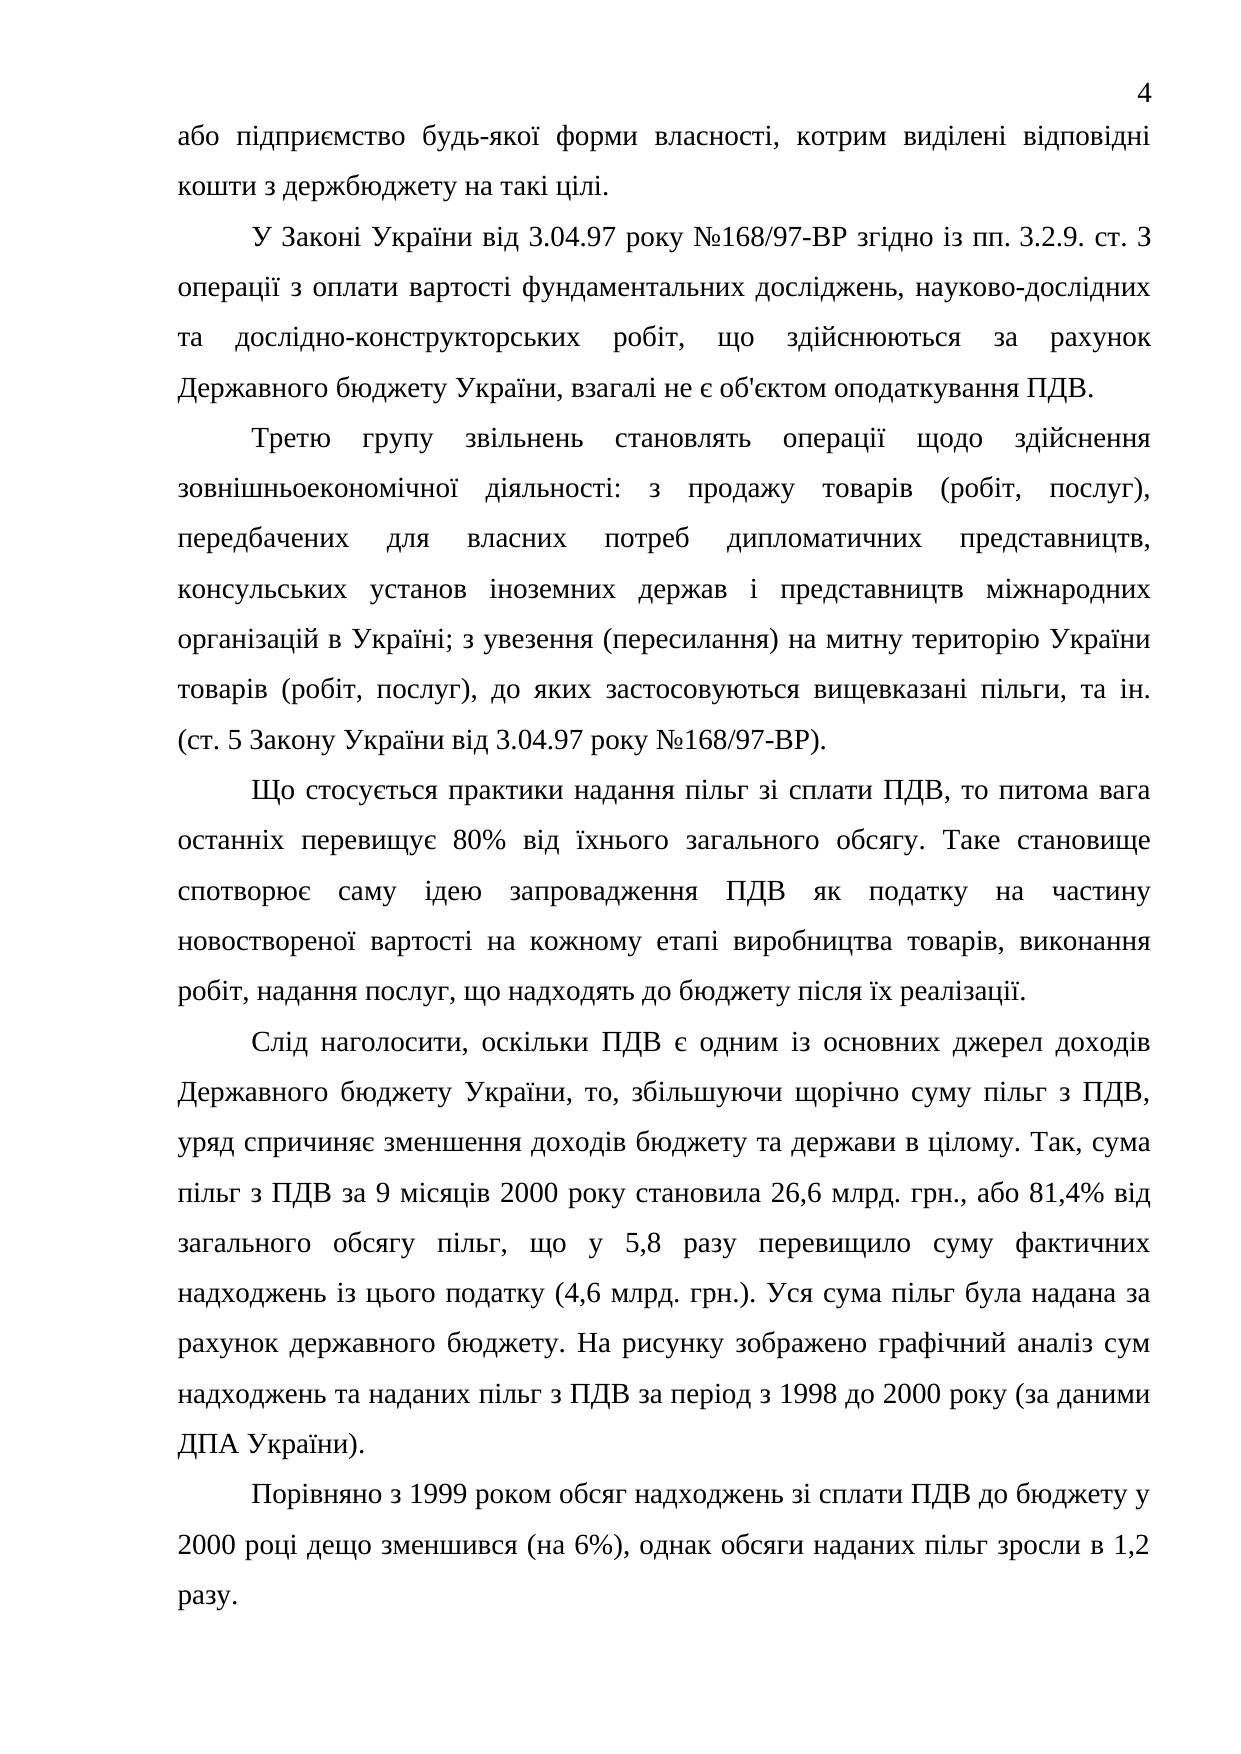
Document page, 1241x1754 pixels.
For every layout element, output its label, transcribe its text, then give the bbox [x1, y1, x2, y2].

text Слід наголосити, оскільки ПДВ є одним із основних джерел доходів Державного бюджету України, то, збільшуючи щорічно суму пільг з ПДВ, уряд спричиняє зменшення доходів бюджету та держави в цілому. Так, сума пільг з ПДВ за 9 місяців 2000 року становила 26,6 млрд. грн., або 81,4% від загального обсягу пільг, що у 5,8 разу перевищило суму фактичних надходжень із цього податку (4,6 млрд. грн.). Уся сума пільг була надана за рахунок державного бюджету. На рисунку зображено графічний аналіз сум надходжень та наданих пільг з ПДВ за період з 1998 до 2000 року (за даними ДПА України). [177, 1024, 1152, 1460]
text Що стосується практики надання пільг зі сплати ПДВ, то питома вага останніх перевищує 80% від їхнього загального обсягу. Таке становище спотворює саму ідею запровадження ПДВ як податку на частину новоствореної вартості на кожному етапі виробництва товарів, виконання робіт, надання послуг, що надходять до бюджету після їх реалізації. [177, 772, 1152, 1007]
text Третю групу звільнень становлять операції щодо здійснення зовнішньоекономічної діяльності: з продажу товарів (робіт, послуг), передбачених для власних потреб дипломатичних представництв, консульських установ іноземних держав і представництв міжнародних організацій в Україні; з увезення (пересилання) на митну територію України товарів (робіт, послуг), до яких застосовуються вищевказані пільги, та ін. (ст. 5 Закону України від 3.04.97 року №168/97-ВР). [177, 420, 1152, 755]
text У Законі України від 3.04.97 року №168/97-ВР згідно із пп. 3.2.9. ст. З операції з оплати вартості фундаментальних досліджень, науково-дослідних та дослідно-конструкторських робіт, що здійснюються за рахунок Державного бюджету України, взагалі не є об'єктом оподаткування ПДВ. [177, 219, 1152, 403]
text Порівняно з 1999 роком обсяг надходжень зі сплати ПДВ до бюджету у 2000 році дещо зменшився (на 6%), однак обсяги наданих пільг зросли в 1,2 разу. [177, 1477, 1152, 1611]
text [177, 118, 1152, 202]
